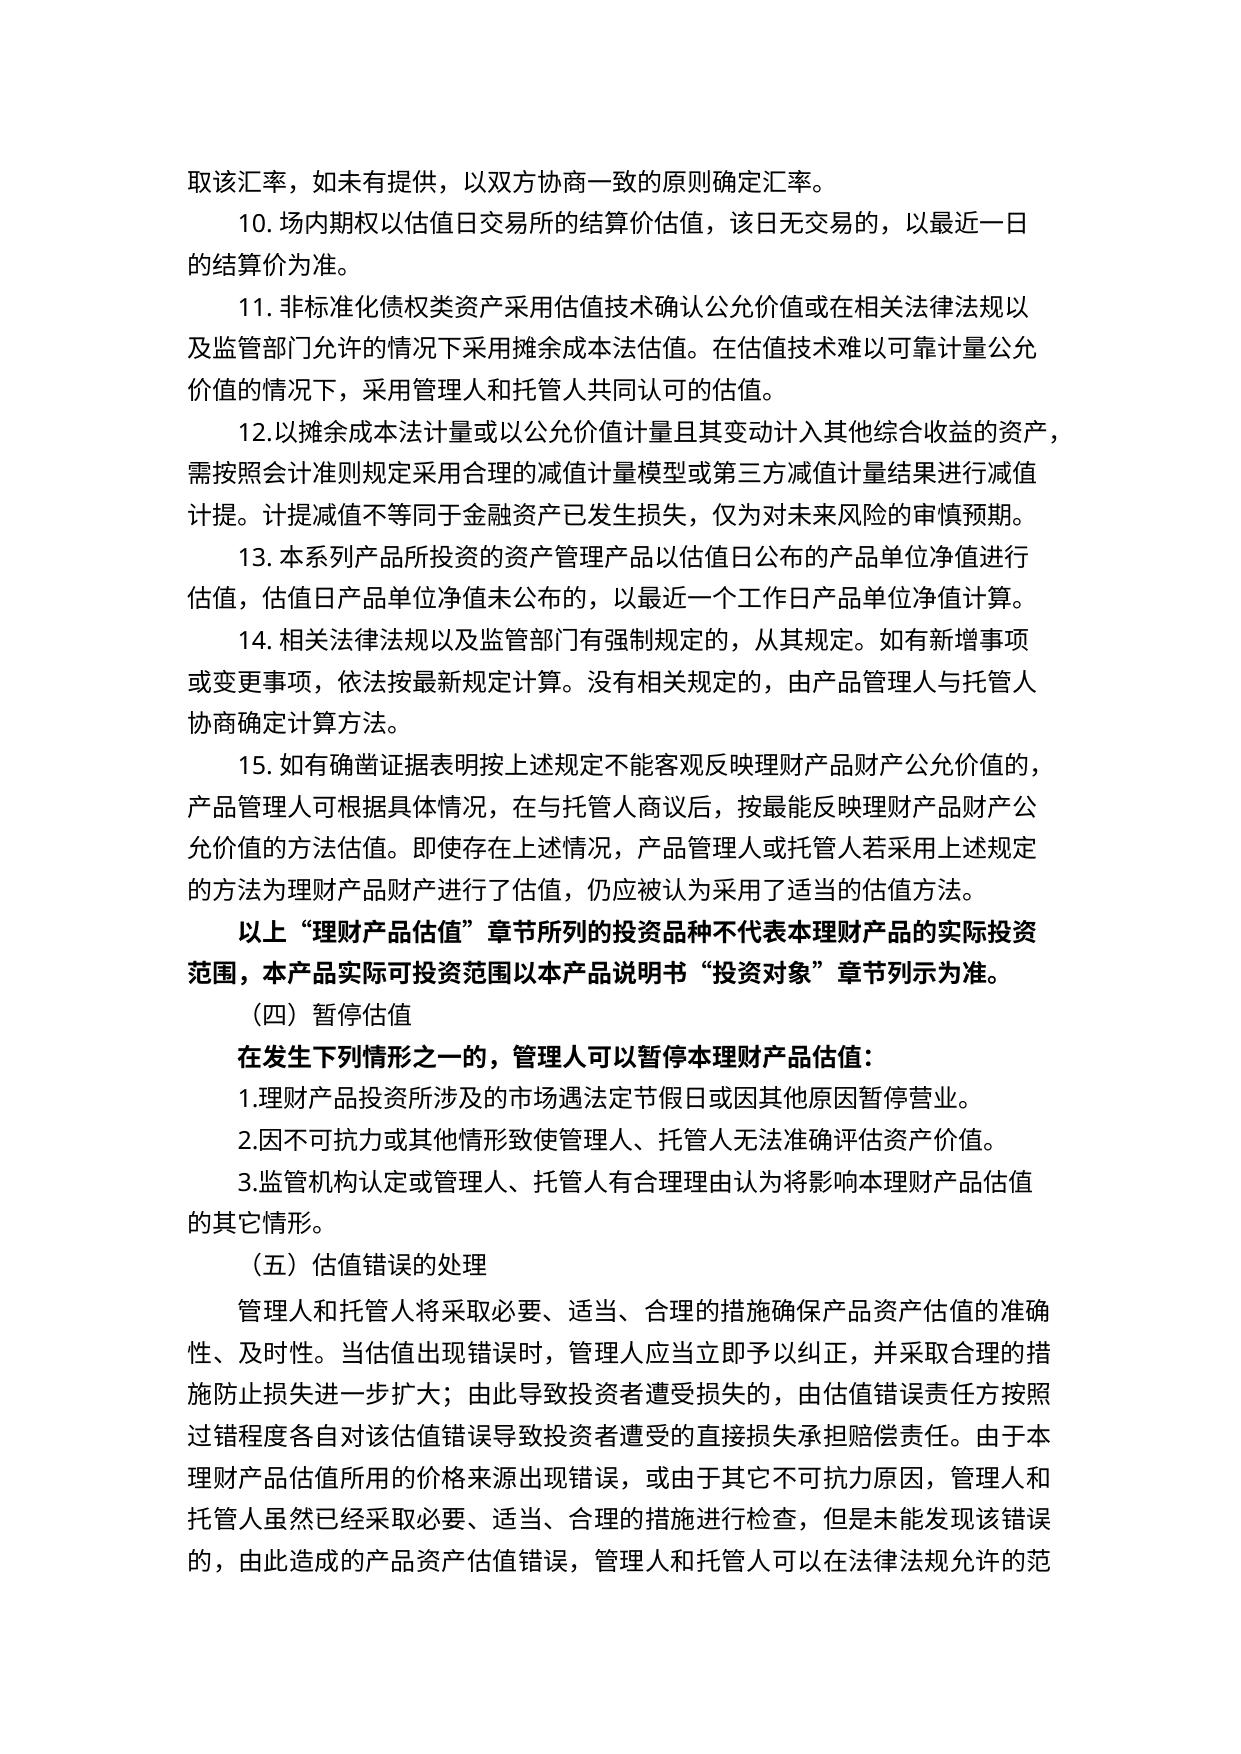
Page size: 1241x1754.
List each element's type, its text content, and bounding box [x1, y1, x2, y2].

text 2.因不可抗力或其他情形致使管理人、托管人无法准确评估资产价值。 [187, 1120, 1053, 1157]
text （四）暂停估值 [187, 995, 1053, 1032]
text 10. 场内期权以估值日交易所的结算价估值，该日无交易的，以最近一日的结算价为准。 [187, 204, 1053, 282]
text 14. 相关法律法规以及监管部门有强制规定的，从其规定。如有新增事项或变更事项，依法按最新规定计算。没有相关规定的，由产品管理人与托管人协商确定计算方法。 [187, 620, 1053, 740]
text 11. 非标准化债权类资产采用估值技术确认公允价值或在相关法律法规以及监管部门允许的情况下采用摊余成本法估值。在估值技术难以可靠计量公允价值的情况下，采用管理人和托管人共同认可的估值。 [187, 287, 1053, 407]
text 13. 本系列产品所投资的资产管理产品以估值日公布的产品单位净值进行估值，估值日产品单位净值未公布的，以最近一个工作日产品单位净值计算。 [187, 537, 1053, 615]
text （五）估值错误的处理 [187, 1245, 1053, 1282]
text 以上“理财产品估值”章节所列的投资品种不代表本理财产品的实际投资范围，本产品实际可投资范围以本产品说明书“投资对象”章节列示为准。 [187, 912, 1053, 990]
text 1.理财产品投资所涉及的市场遇法定节假日或因其他原因暂停营业。 [187, 1079, 1053, 1115]
text 在发生下列情形之一的，管理人可以暂停本理财产品估值： [187, 1037, 1053, 1073]
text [187, 1287, 1053, 1579]
text 12.以摊余成本法计量或以公允价值计量且其变动计入其他综合收益的资产，需按照会计准则规定采用合理的减值计量模型或第三方减值计量结果进行减值计提。计提减值不等同于金融资产已发生损失，仅为对未来风险的审慎预期。 [187, 412, 1053, 532]
text 15. 如有确凿证据表明按上述规定不能客观反映理财产品财产公允价值的，产品管理人可根据具体情况，在与托管人商议后，按最能反映理财产品财产公允价值的方法估值。即使存在上述情况，产品管理人或托管人若采用上述规定的方法为理财产品财产进行了估值，仍应被认为采用了适当的估值方法。 [187, 745, 1053, 907]
text 3.监管机构认定或管理人、托管人有合理理由认为将影响本理财产品估值的其它情形。 [187, 1162, 1053, 1240]
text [187, 162, 1053, 198]
